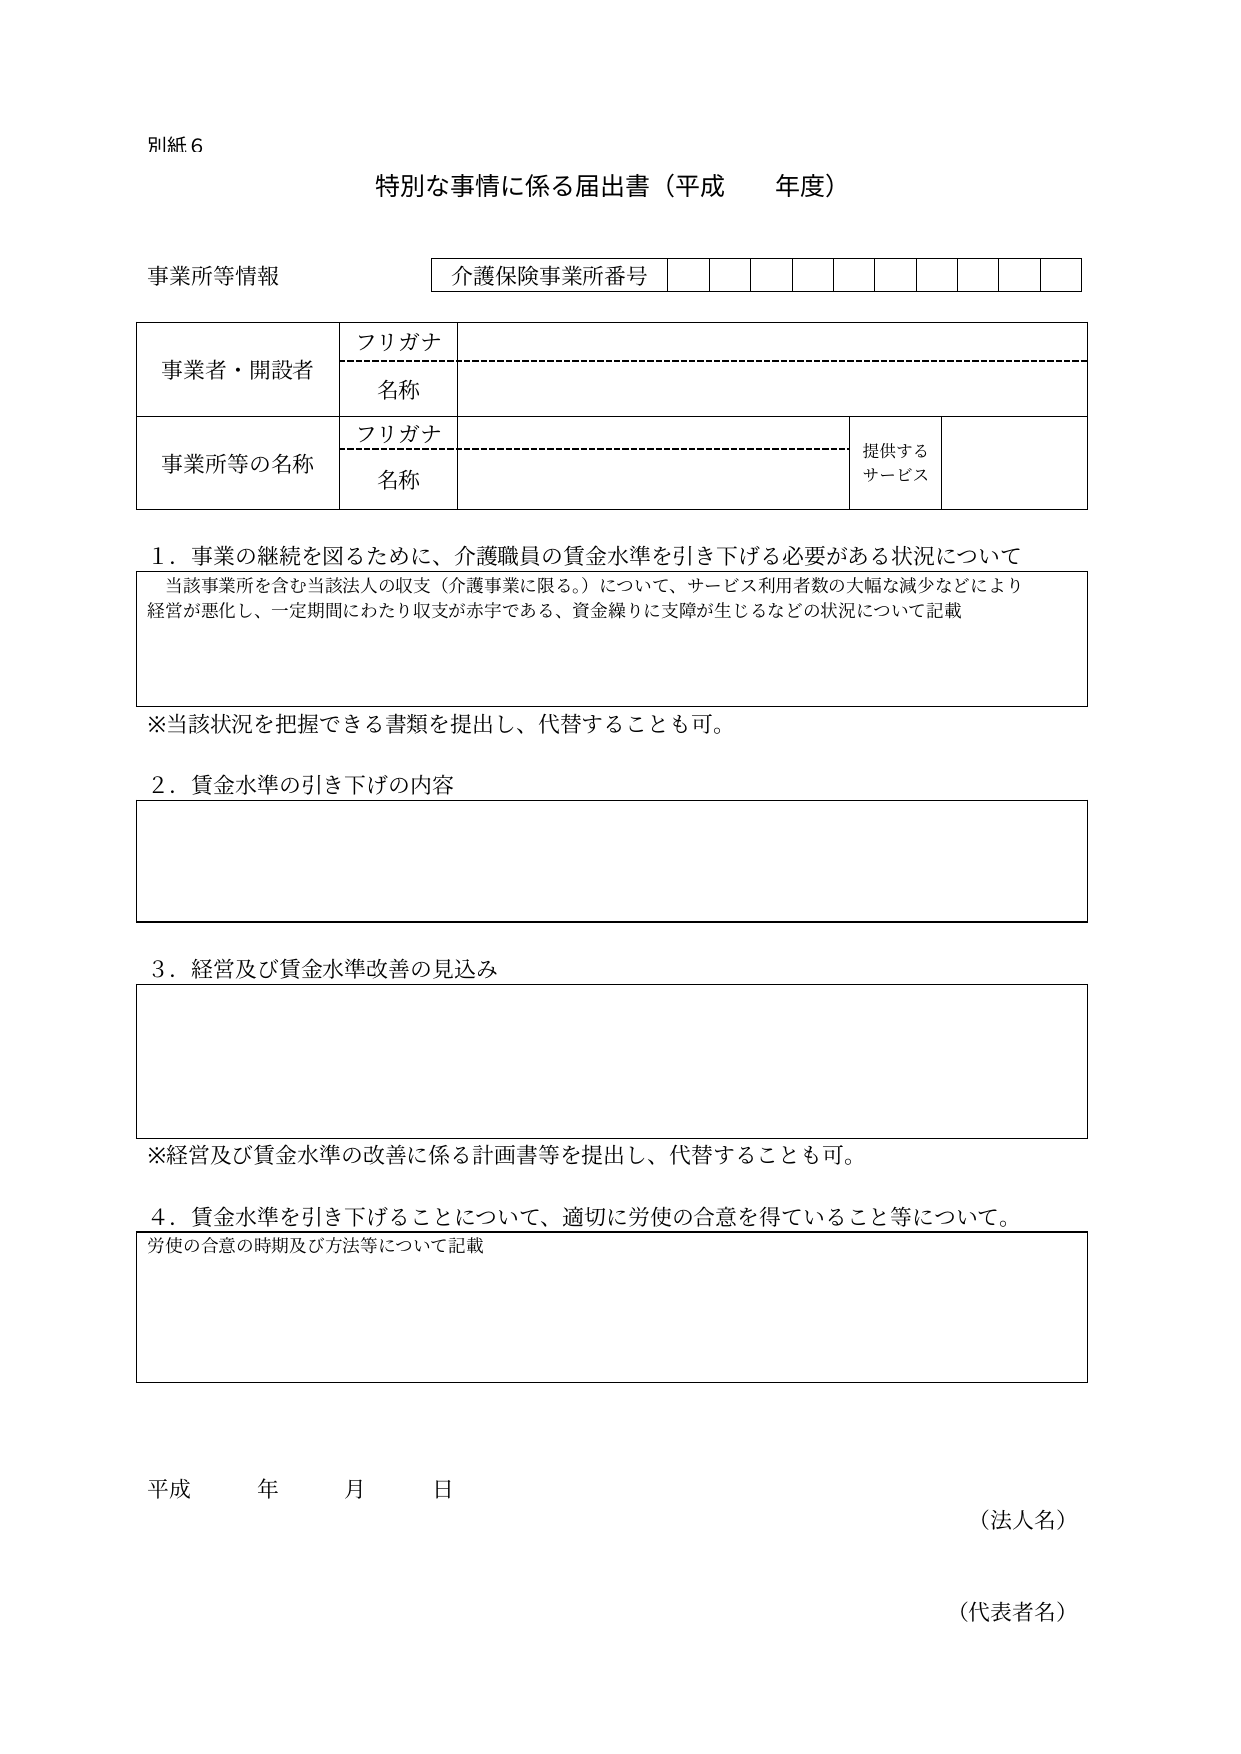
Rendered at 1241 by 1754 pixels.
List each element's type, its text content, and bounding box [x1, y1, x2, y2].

text １．事業の継続を図るために、介護職員の賃金水準を引き下げる必要がある状況について [148, 539, 1078, 571]
table_header [793, 259, 833, 291]
table_header [834, 259, 874, 291]
text ３．経営及び賃金水準改善の見込み [148, 952, 1078, 984]
table_header [458, 323, 1087, 359]
table_header 事業者・開設者 [137, 323, 339, 416]
text （法人名） [148, 1504, 1078, 1535]
table_cell 名称 [340, 448, 457, 508]
table_header 介護保険事業所番号 [432, 259, 667, 291]
table_cell [942, 417, 1087, 508]
table_cell [458, 360, 1087, 416]
table_header [999, 259, 1040, 291]
table_header 当該事業所を含む当該法人の収支（介護事業に限る｡）について、サービス利用者数の大幅な減少などにより 経営が悪化し、一定期間にわたり収支が赤宇である、資金繰りに支障が生じるなどの状況について記載 [137, 572, 1087, 706]
table_header [1041, 259, 1081, 291]
table_cell [458, 448, 849, 508]
table_cell [458, 417, 849, 448]
text 平成 年 月 日 [148, 1472, 1078, 1504]
table_header [875, 259, 916, 291]
table_header フリガナ [340, 323, 457, 359]
text （代表者名） [148, 1595, 1078, 1626]
table_header [751, 259, 792, 291]
table_header [137, 985, 1087, 1138]
table_cell フリガナ [340, 417, 457, 448]
table_header 労使の合意の時期及び方法等について記載 [137, 1233, 1087, 1382]
table_header [668, 259, 709, 291]
text ※経営及び賃金水準の改善に係る計画書等を提出し、代替することも可。 [148, 1139, 1078, 1170]
table_cell 名称 [340, 360, 457, 416]
table_header [137, 801, 1087, 921]
table_header [917, 259, 957, 291]
table_header [710, 259, 750, 291]
table_header [958, 259, 998, 291]
text 特別な事情に係る届出書（平成 年度） [148, 167, 1078, 203]
table_cell 提供するサービス [850, 417, 941, 508]
table_header 事業所等情報 [136, 258, 431, 291]
text ※当該状況を把握できる書類を提出し、代替することも可。 [148, 707, 1078, 738]
text ２．賃金水準の引き下げの内容 [148, 768, 1078, 799]
text ４．賃金水準を引き下げることについて、適切に労使の合意を得ていること等について。 [148, 1200, 1078, 1231]
table_cell 事業所等の名称 [137, 417, 339, 508]
